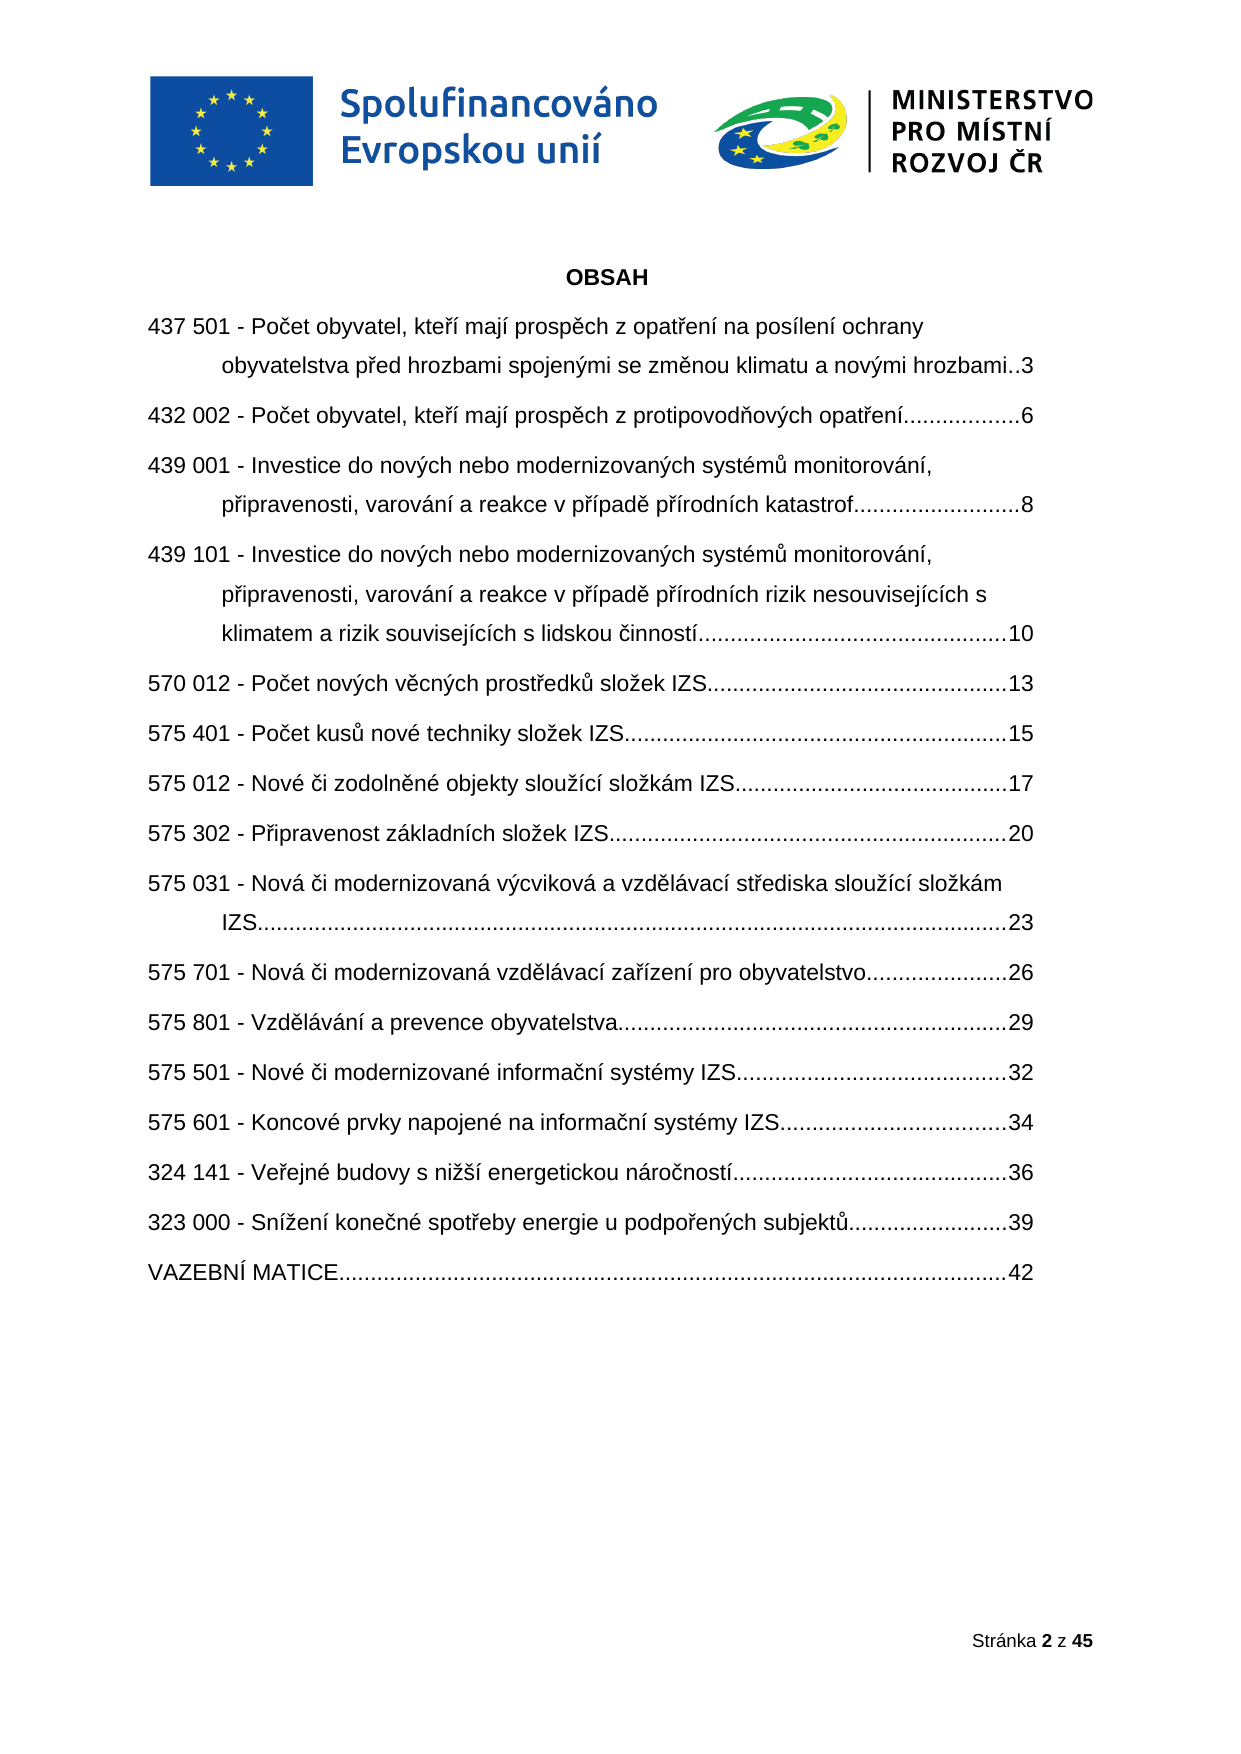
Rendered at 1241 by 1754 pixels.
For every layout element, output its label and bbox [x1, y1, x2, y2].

picture [147, 73, 1093, 189]
